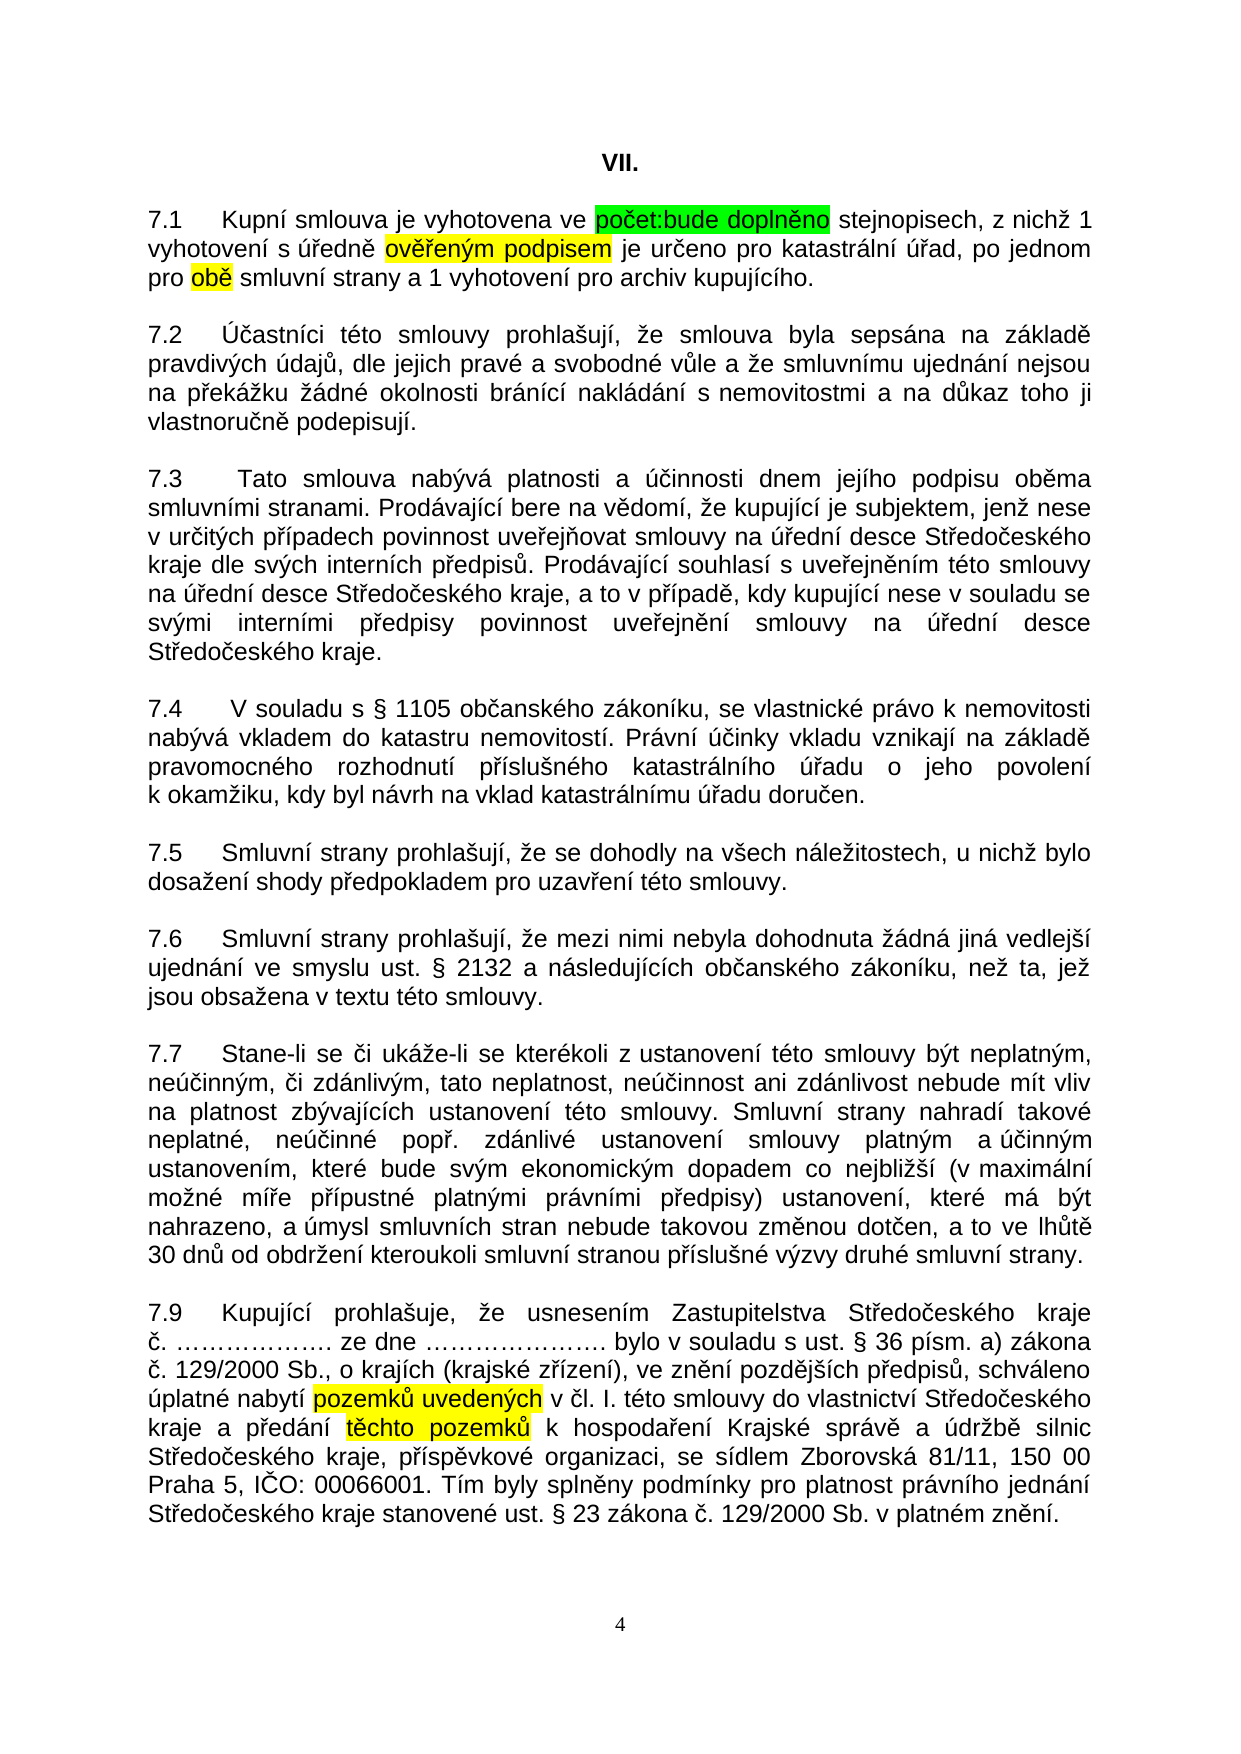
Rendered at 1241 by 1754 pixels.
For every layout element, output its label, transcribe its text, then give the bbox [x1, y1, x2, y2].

text VII. [148, 148, 1092, 176]
text 7.7 Stane-li se či ukáže-li se kterékoli z ustanovení této smlouvy být neplatným, neúčinným, či zdánlivým, tato neplatnost, neúčinnost ani zdánlivost nebude mít vliv na platnost zbývajících ustanovení této smlouvy. Smluvní strany nahradí takové neplatné, neúčinné popř. zdánlivé ustanovení smlouvy platným a účinným ustanovením, které bude svým ekonomickým dopadem co nejbližší (v maximální možné míře přípustné platnými právními předpisy) ustanovení, které má být nahrazeno, a úmysl smluvních stran nebude takovou změnou dotčen, a to ve lhůtě 30 dnů od obdržení kteroukoli smluvní stranou příslušné výzvy druhé smluvní strany. [148, 1039, 1092, 1269]
text 7.9 Kupující prohlašuje, že usnesením Zastupitelstva Středočeského kraje č. ………………. ze dne …………………. bylo v souladu s ust. § 36 písm. a) zákona č. 129/2000 Sb., o krajích (krajské zřízení), ve znění pozdějších předpisů, schváleno úplatné nabytí pozemků uvedených v čl. I. této smlouvy do vlastnictví Středočeského kraje a předání těchto pozemků k hospodaření Krajské správě a údržbě silnic Středočeského kraje, příspěvkové organizaci, se sídlem Zborovská 81/11, 150 00 Praha 5, IČO: 00066001. Tím byly splněny podmínky pro platnost právního jednání Středočeského kraje stanovené ust. § 23 zákona č. 129/2000 Sb. v platném znění. [148, 1298, 1092, 1528]
text 7.5 Smluvní strany prohlašují, že se dohodly na všech náležitostech, u nichž bylo dosažení shody předpokladem pro uzavření této smlouvy. [148, 838, 1092, 895]
text 7.2 Účastníci této smlouvy prohlašují, že smlouva byla sepsána na základě pravdivých údajů, dle jejich pravé a svobodné vůle a že smluvnímu ujednání nejsou na překážku žádné okolnosti bránící nakládání s nemovitostmi a na důkaz toho ji vlastnoručně podepisují. [148, 320, 1092, 435]
text 7.3 Tato smlouva nabývá platnosti a účinnosti dnem jejího podpisu oběma smluvními stranami. Prodávající bere na vědomí, že kupující je subjektem, jenž nese v určitých případech povinnost uveřejňovat smlouvy na úřední desce Středočeského kraje dle svých interních předpisů. Prodávající souhlasí s uveřejněním této smlouvy na úřední desce Středočeského kraje, a to v případě, kdy kupující nese v souladu se svými interními předpisy povinnost uveřejnění smlouvy na úřední desce Středočeského kraje. [148, 464, 1092, 665]
text 7.6 Smluvní strany prohlašují, že mezi nimi nebyla dohodnuta žádná jiná vedlejší ujednání ve smyslu ust. § 2132 a následujících občanského zákoníku, než ta, jež jsou obsažena v textu této smlouvy. [148, 924, 1092, 1010]
text 7.4 V souladu s § 1105 občanského zákoníku, se vlastnické právo k nemovitosti nabývá vkladem do katastru nemovitostí. Právní účinky vkladu vznikají na základě pravomocného rozhodnutí příslušného katastrálního úřadu o jeho povolení k okamžiku, kdy byl návrh na vklad katastrálnímu úřadu doručen. [148, 694, 1092, 809]
text 7.1 Kupní smlouva je vyhotovena ve počet:bude doplněno stejnopisech, z nichž 1 vyhotovení s úředně ověřeným podpisem je určeno pro katastrální úřad, po jednom pro obě smluvní strany a 1 vyhotovení pro archiv kupujícího. [148, 205, 1092, 291]
